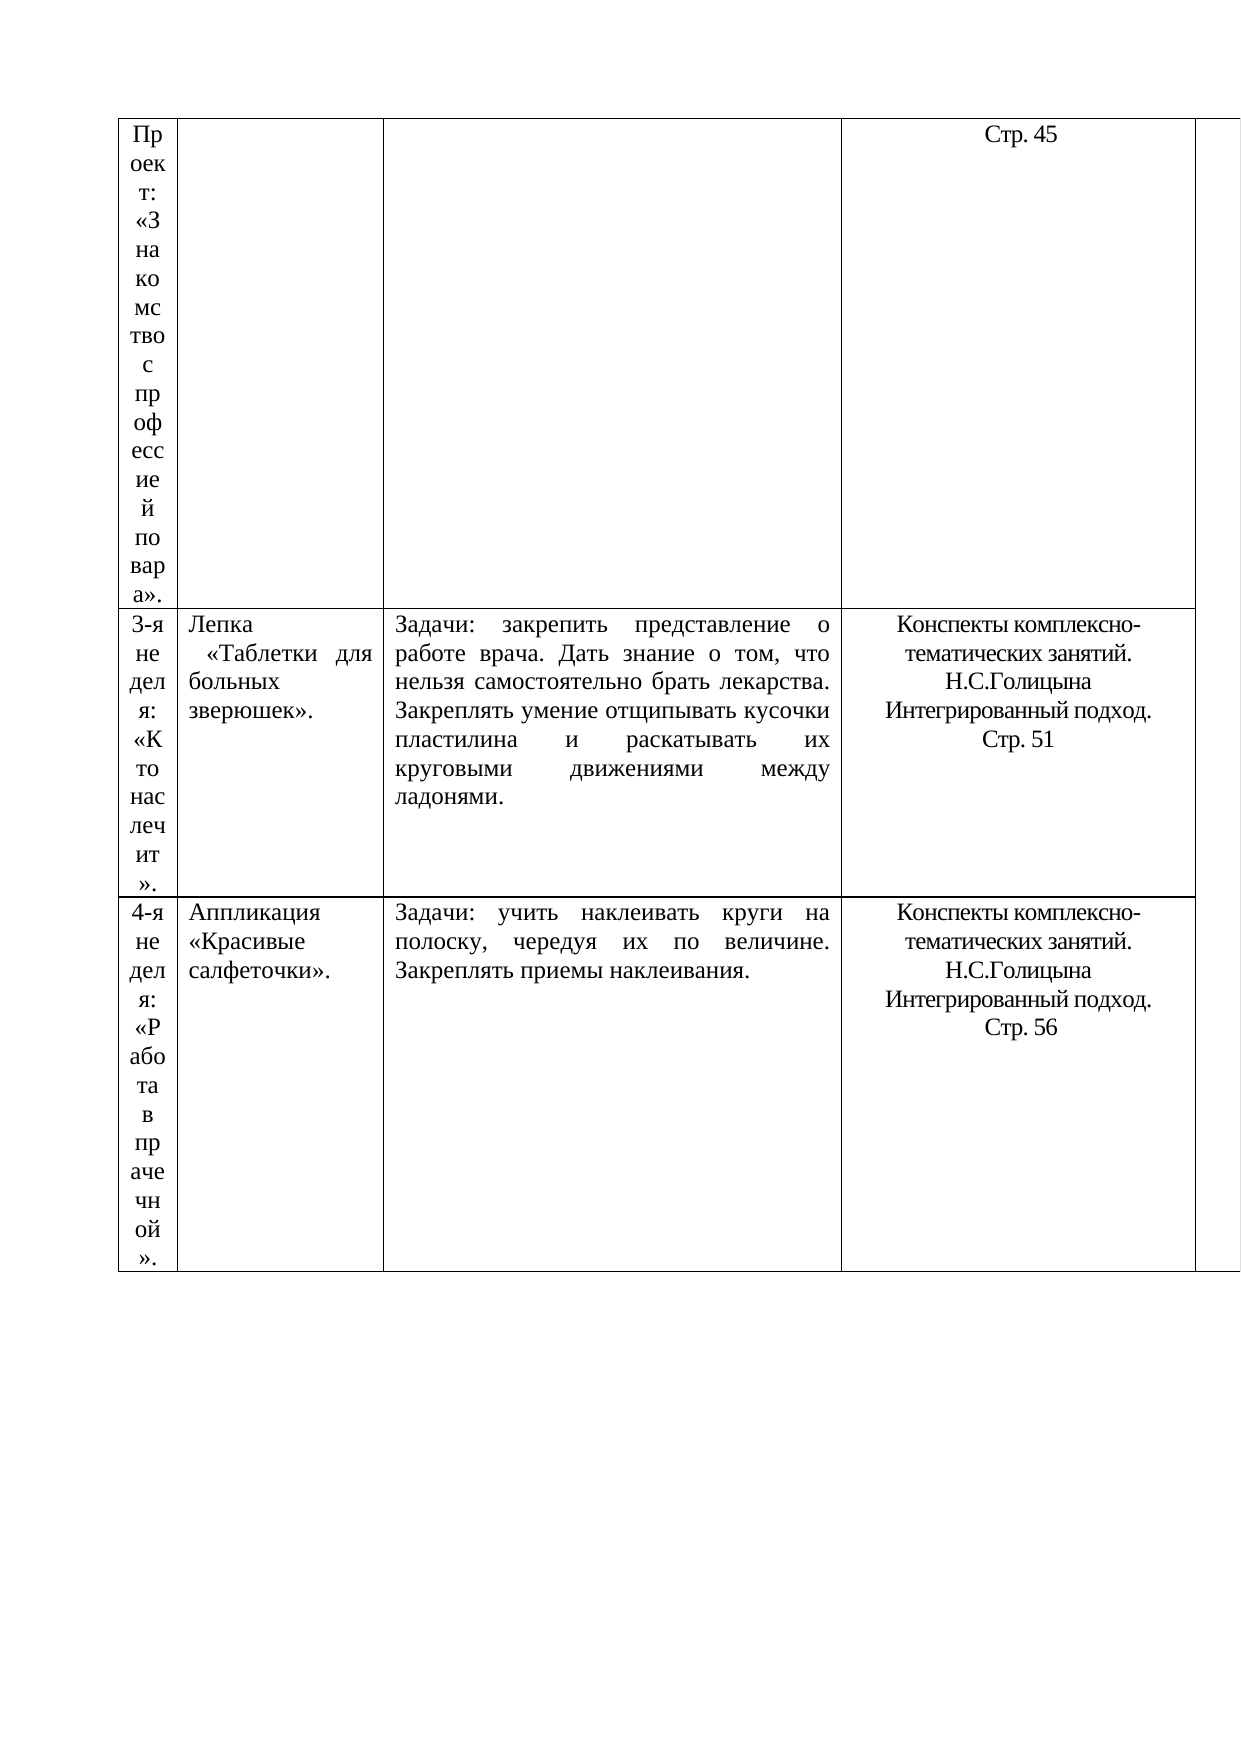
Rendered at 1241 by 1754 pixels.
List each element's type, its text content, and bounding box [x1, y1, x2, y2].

table_cell Лепка «Таблетки для больных зверюшек». [178, 609, 383, 896]
table_cell 3-я неделя: «Кто нас лечит». [119, 609, 177, 896]
table_cell Аппликация «Красивые салфеточки». [178, 898, 383, 1271]
table_cell Конспекты комплексно-тематических занятий. Н.С.Голицына Интегрированный подход. Стр. 51 [842, 609, 1195, 896]
table_cell Конспекты комплексно-тематических занятий. Н.С.Голицына Интегрированный подход. Стр. 56 [842, 898, 1195, 1271]
table_cell Задачи: закрепить представление о работе врача. Дать знание о том, что нельзя самостоятельно брать лекарства. Закреплять умение отщипывать кусочки пластилина и раскатывать их круговыми движениями между ладонями. [384, 609, 841, 896]
table_cell Задачи: учить наклеивать круги на полоску, чередуя их по величине. Закреплять приемы наклеивания. [384, 898, 841, 1271]
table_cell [842, 119, 1195, 608]
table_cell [384, 119, 841, 608]
table_cell 4-я неделя: «Работа в прачечной». [119, 898, 177, 1271]
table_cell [119, 119, 177, 608]
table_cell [178, 119, 383, 608]
